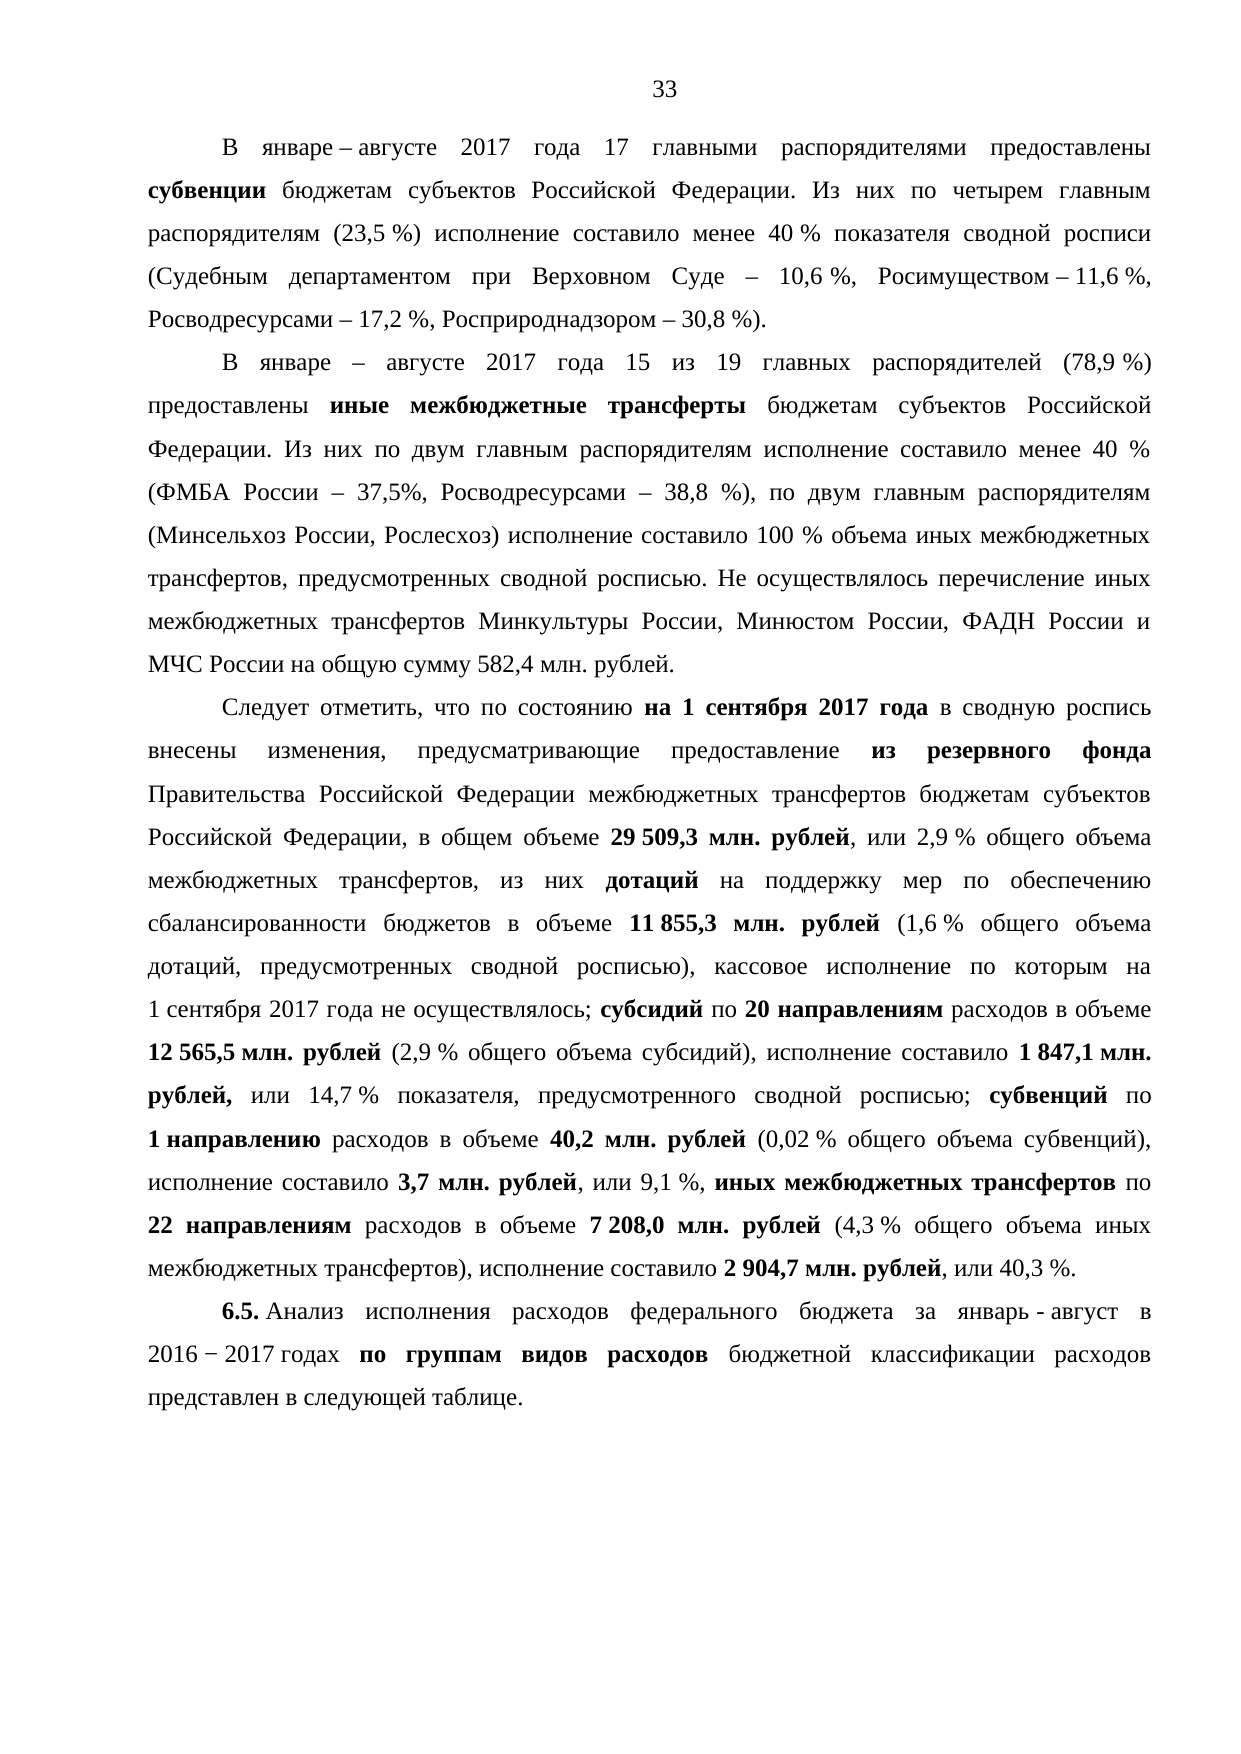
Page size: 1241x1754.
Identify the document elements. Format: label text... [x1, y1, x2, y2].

text В январе – августе 2017 года 17 главными распорядителями предоставлены субвенции бюджетам субъектов Российской Федерации. Из них по четырем главным распорядителям (23,5 %) исполнение составило менее 40 % показателя сводной росписи (Судебным департаментом при Верховном Суде – 10,6 %, Росимуществом – 11,6 %, Росводресурсами – 17,2 %, Росприроднадзором – 30,8 %). [148, 132, 1152, 333]
text В январе – августе 2017 года 15 из 19 главных распорядителей (78,9 %) предоставлены иные межбюджетные трансферты бюджетам субъектов Российской Федерации. Из них по двум главным распорядителям исполнение составило менее 40 % (ФМБА России – 37,5%, Росводресурсами – 38,8 %), по двум главным распорядителям (Минсельхоз России, Рослесхоз) исполнение составило 100 % объема иных межбюджетных трансфертов, предусмотренных сводной росписью. Не осуществлялось перечисление иных межбюджетных трансфертов Минкультуры России, Минюстом России, ФАДН России и МЧС России на общую сумму 582,4 млн. рублей. [148, 347, 1152, 678]
text Следует отметить, что по состоянию на 1 сентября 2017 года в сводную роспись внесены изменения, предусматривающие предоставление из резервного фонда Правительства Российской Федерации межбюджетных трансфертов бюджетам субъектов Российской Федерации, в общем объеме 29 509,3 млн. рублей, или 2,9 % общего объема межбюджетных трансфертов, из них дотаций на поддержку мер по обеспечению сбалансированности бюджетов в объеме 11 855,3 млн. рублей (1,6 % общего объема дотаций, предусмотренных сводной росписью), кассовое исполнение по которым на 1 сентября 2017 года не осуществлялось; субсидий по 20 направлениям расходов в объеме 12 565,5 млн. рублей (2,9 % общего объема субсидий), исполнение составило 1 847,1 млн. рублей, или 14,7 % показателя, предусмотренного сводной росписью; субвенций по 1 направлению расходов в объеме 40,2 млн. рублей (0,02 % общего объема субвенций), исполнение составило 3,7 млн. рублей, или 9,1 %, иных межбюджетных трансфертов по 22 направлениям расходов в объеме 7 208,0 млн. рублей (4,3 % общего объема иных межбюджетных трансфертов), исполнение составило 2 904,7 млн. рублей, или 40,3 %. [148, 692, 1152, 1282]
text 6.5. Анализ исполнения расходов федерального бюджета за январь - август в 2016 − 2017 годах по группам видов расходов бюджетной классификации расходов представлен в следующей таблице. [148, 1296, 1152, 1411]
